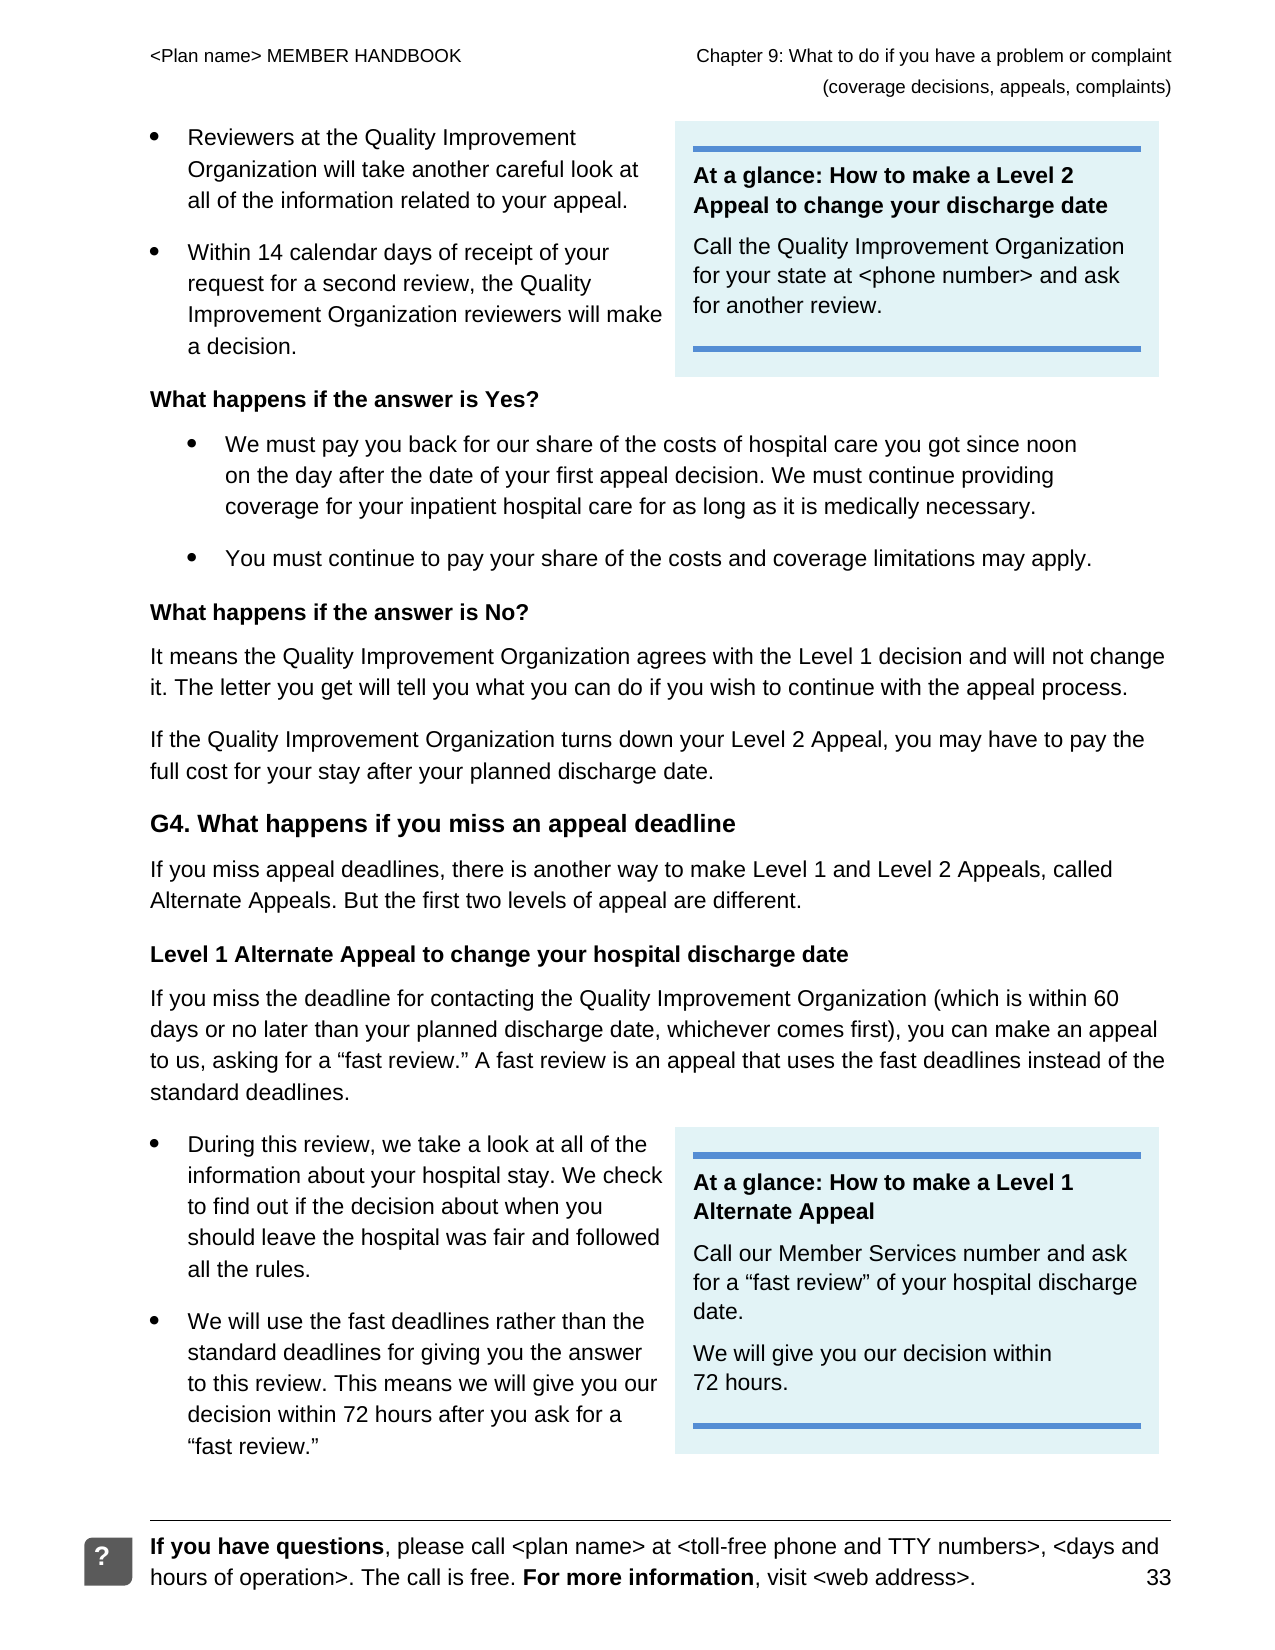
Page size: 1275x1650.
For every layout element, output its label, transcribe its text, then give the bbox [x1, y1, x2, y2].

subtitle What happens if the answer is Yes? [150, 381, 1096, 414]
text If you miss the deadline for contacting the Quality Improvement Organization (which is within 60 days or no later than your planned discharge date, whichever comes first), you can make an appeal to us, asking for a “fast review.” A fast review is an appeal that uses the fast deadlines instead of the standard deadlines. [150, 981, 1171, 1106]
subtitle What happens if the answer is No? [150, 594, 1096, 627]
subtitle G4. What happens if you miss an appeal deadline [150, 806, 1096, 839]
text If you miss appeal deadlines, there is another way to make Level 1 and Level 2 Appeals, called Alternate Appeals. But the first two levels of appeal are different. [150, 852, 1171, 914]
list You must continue to pay your share of the costs and coverage limitations may apply. [187, 542, 1096, 573]
list During this review, we take a look at all of the information about your hospital stay. We check to find out if the decision about when you should leave the hospital was fair and followed all the rules. [150, 1127, 675, 1283]
text It means the Quality Improvement Organization agrees with the Level 1 decision and will not change it. The letter you get will tell you what you can do if you wish to continue with the appeal process. [150, 639, 1171, 702]
list Reviewers at the Quality Improvement Organization will take another careful look at all of the information related to your appeal. [150, 121, 675, 214]
table_header At a glance: How to make a Level 1 Alternate Appeal Call our Member Services number and ask for a “fast review” of your hospital discharge date. We will give you our decision within 72 hours. [688, 1140, 1146, 1442]
table_header At a glance: How to make a Level 2 Appeal to change your discharge date Call the Quality Improvement Organization for your state at <phone number> and ask for another review. [688, 134, 1146, 365]
list We must pay you back for our share of the costs of hospital care you got since noon on the day after the date of your first appeal decision. We must continue providing coverage for your inpatient hospital care for as long as it is medically necessary. [187, 427, 1096, 521]
list We will use the fast deadlines rather than the standard deadlines for giving you the answer to this review. This means we will give you our decision within 72 hours after you ask for a “fast review.” [150, 1304, 1096, 1460]
list Within 14 calendar days of receipt of your request for a second review, the Quality Improvement Organization reviewers will make a decision. [150, 235, 675, 360]
text If the Quality Improvement Organization turns down your Level 2 Appeal, you may have to pay the full cost for your stay after your planned discharge date. [150, 723, 1171, 785]
subtitle Level 1 Alternate Appeal to change your hospital discharge date [150, 935, 1096, 969]
